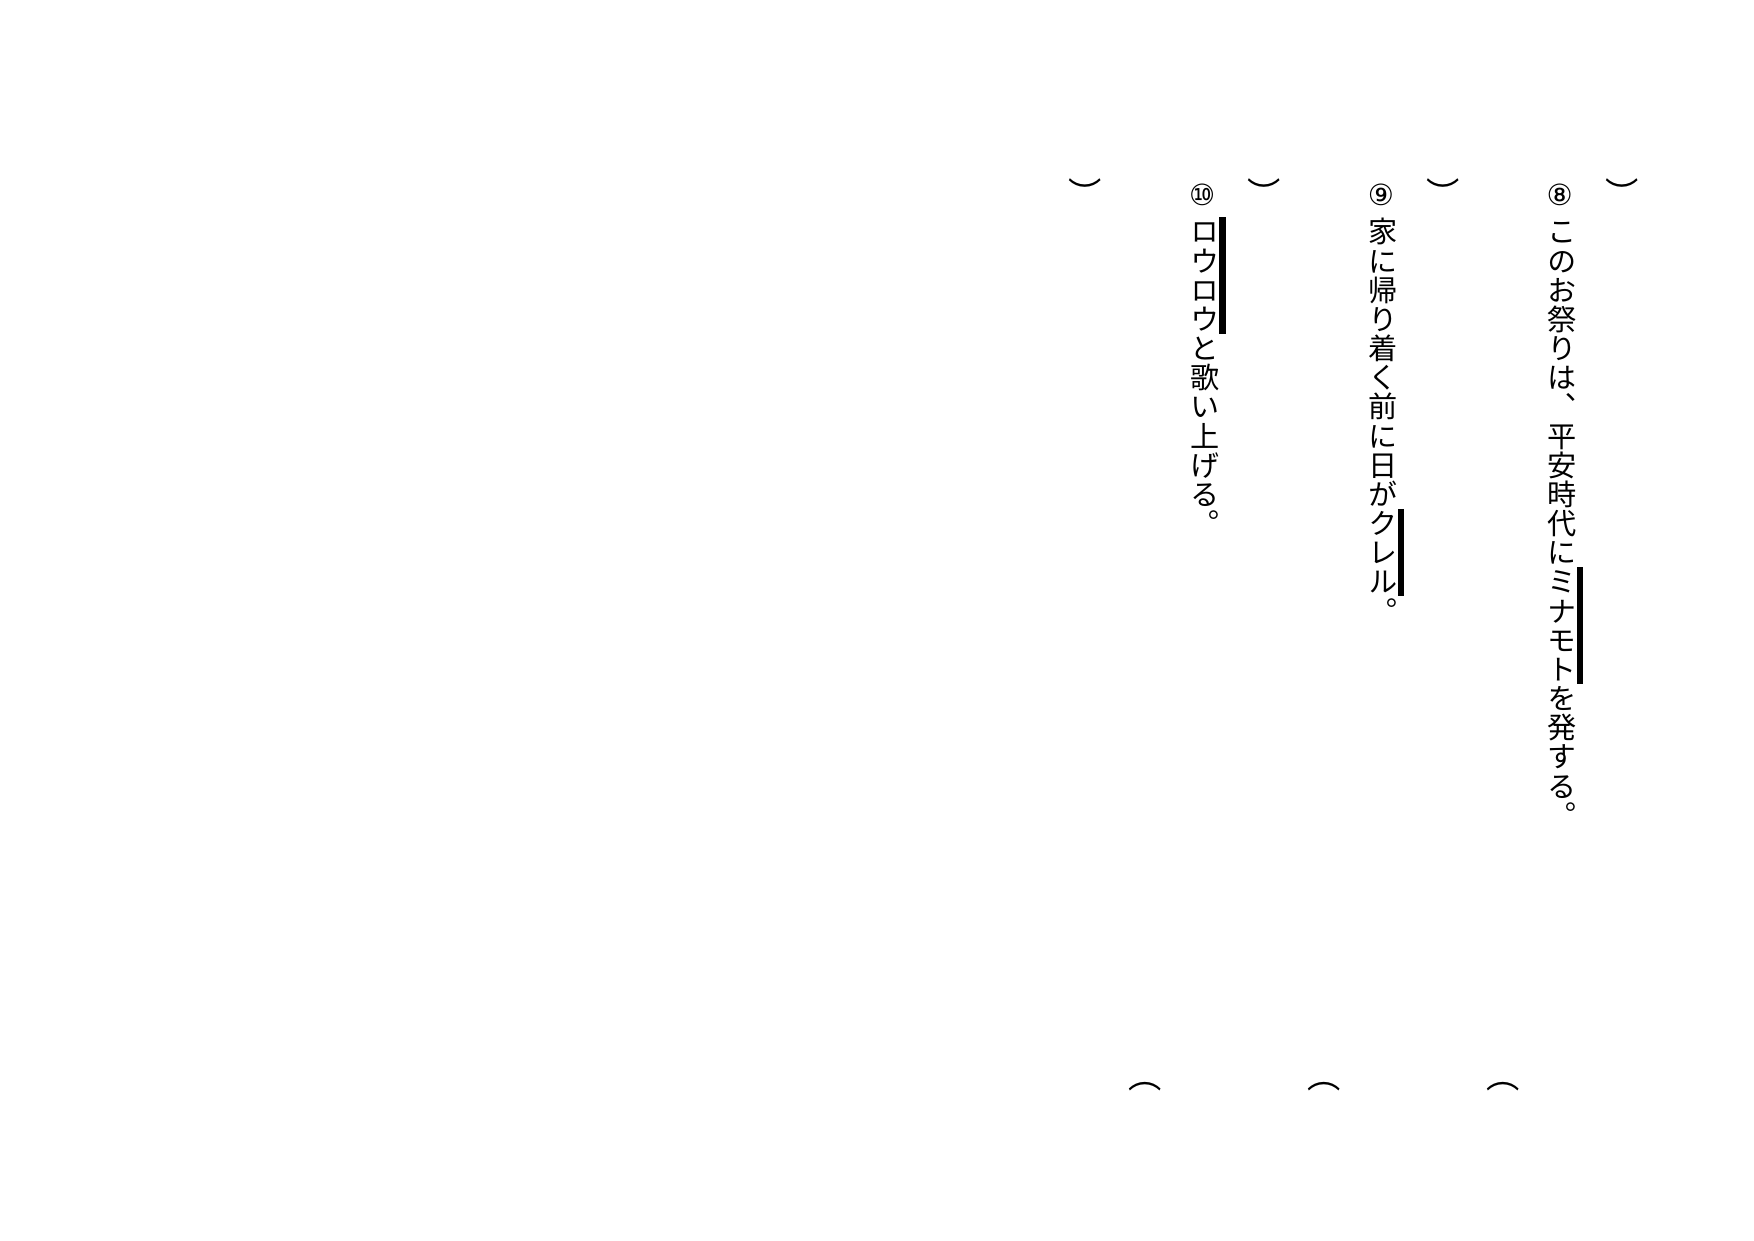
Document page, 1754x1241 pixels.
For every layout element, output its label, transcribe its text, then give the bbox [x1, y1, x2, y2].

text （ ） [1056, 177, 1175, 1092]
text ⑨家に帰り着く前に日がクレル。 [1354, 177, 1413, 1092]
text （ ） [1234, 177, 1354, 1092]
text ⑩ロウロウと歌い上げる。 [1175, 177, 1234, 1092]
text （ ） [1592, 177, 1652, 1092]
text （ ） [1413, 177, 1532, 1092]
text ⑧このお祭りは、平安時代にミナモトを発する。 [1532, 177, 1592, 1092]
